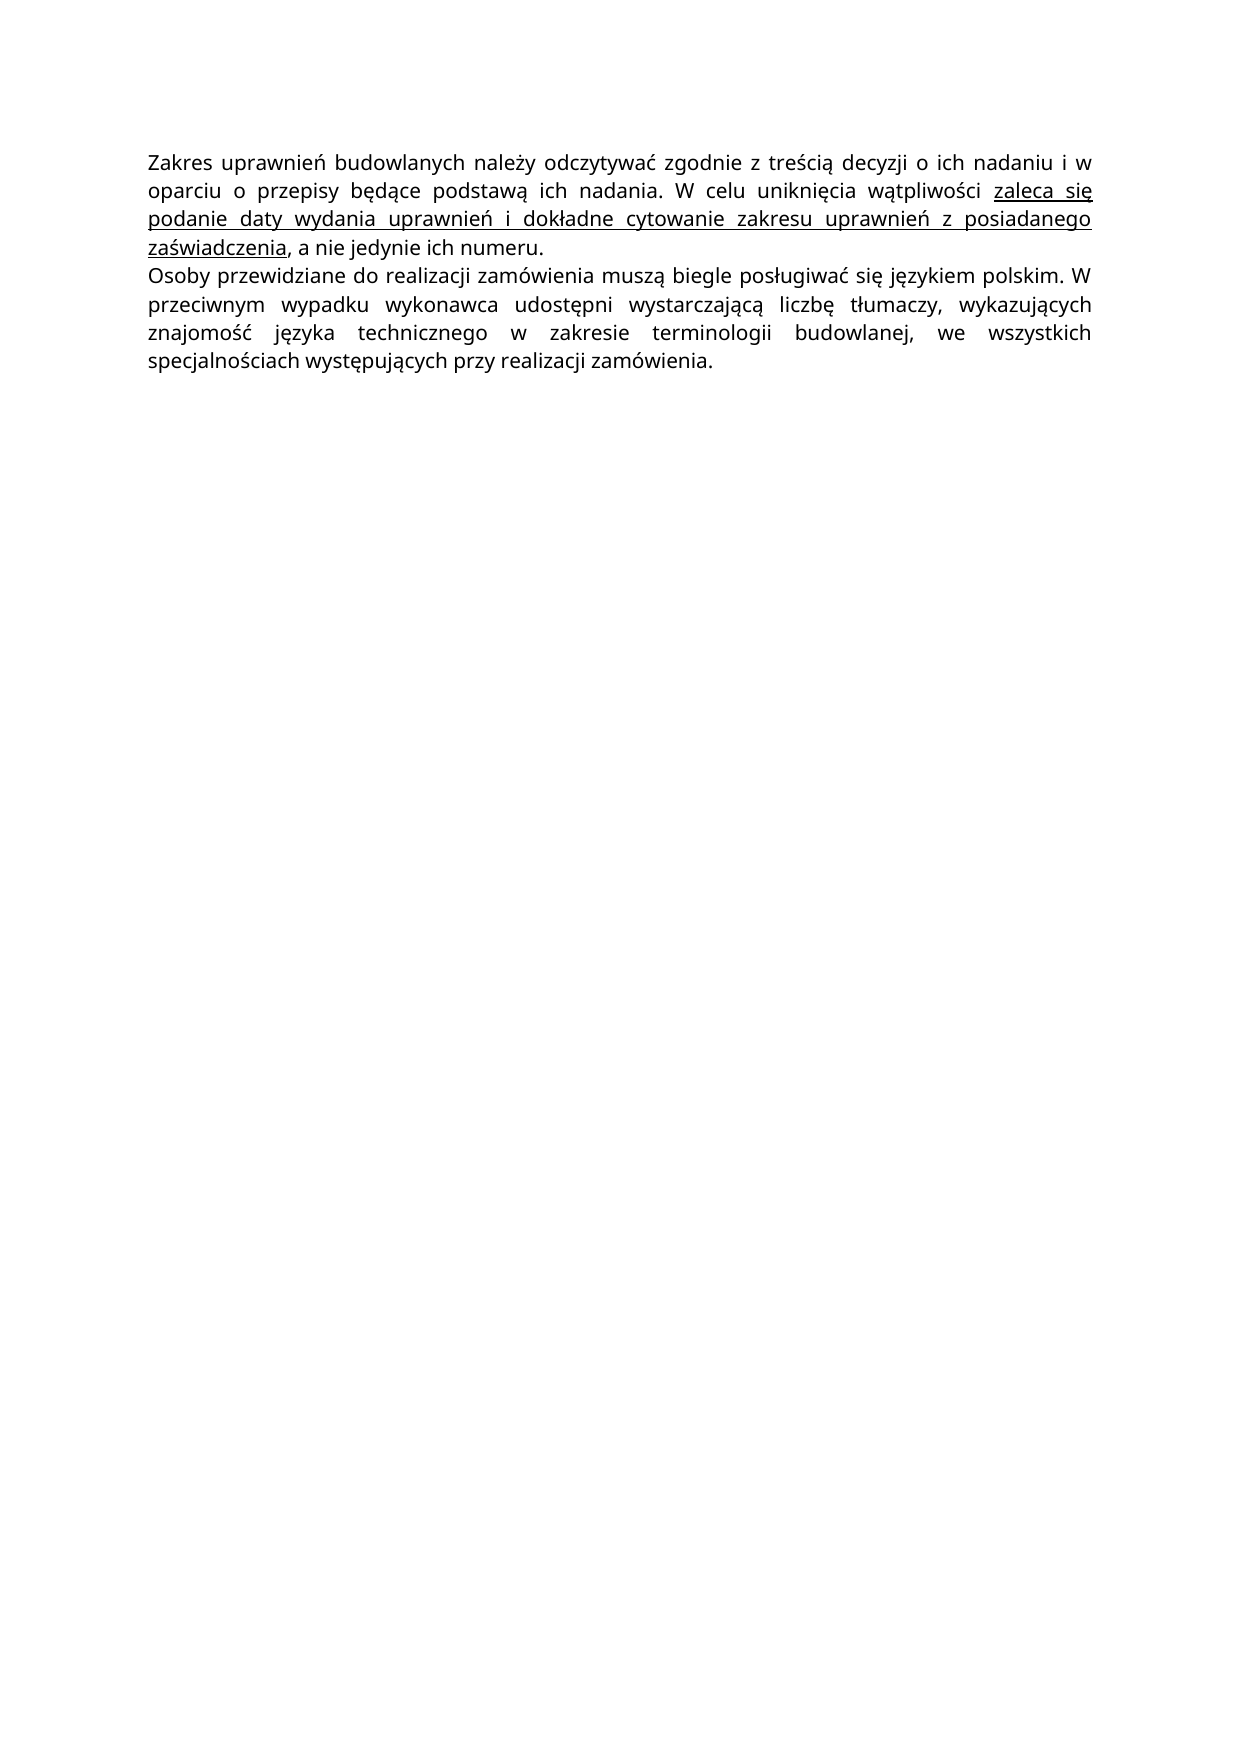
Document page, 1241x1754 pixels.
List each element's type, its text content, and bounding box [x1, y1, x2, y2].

text Zakres uprawnień budowlanych należy odczytywać zgodnie z treścią decyzji o ich nadaniu i w oparciu o przepisy będące podstawą ich nadania. W celu uniknięcia wątpliwości zaleca się podanie daty wydania uprawnień i dokładne cytowanie zakresu uprawnień z posiadanego zaświadczenia, a nie jedynie ich numeru. [148, 148, 1093, 261]
text Osoby przewidziane do realizacji zamówienia muszą biegle posługiwać się językiem polskim. W przeciwnym wypadku wykonawca udostępni wystarczającą liczbę tłumaczy, wykazujących znajomość języka technicznego w zakresie terminologii budowlanej, we wszystkich specjalnościach występujących przy realizacji zamówienia. [148, 261, 1093, 375]
